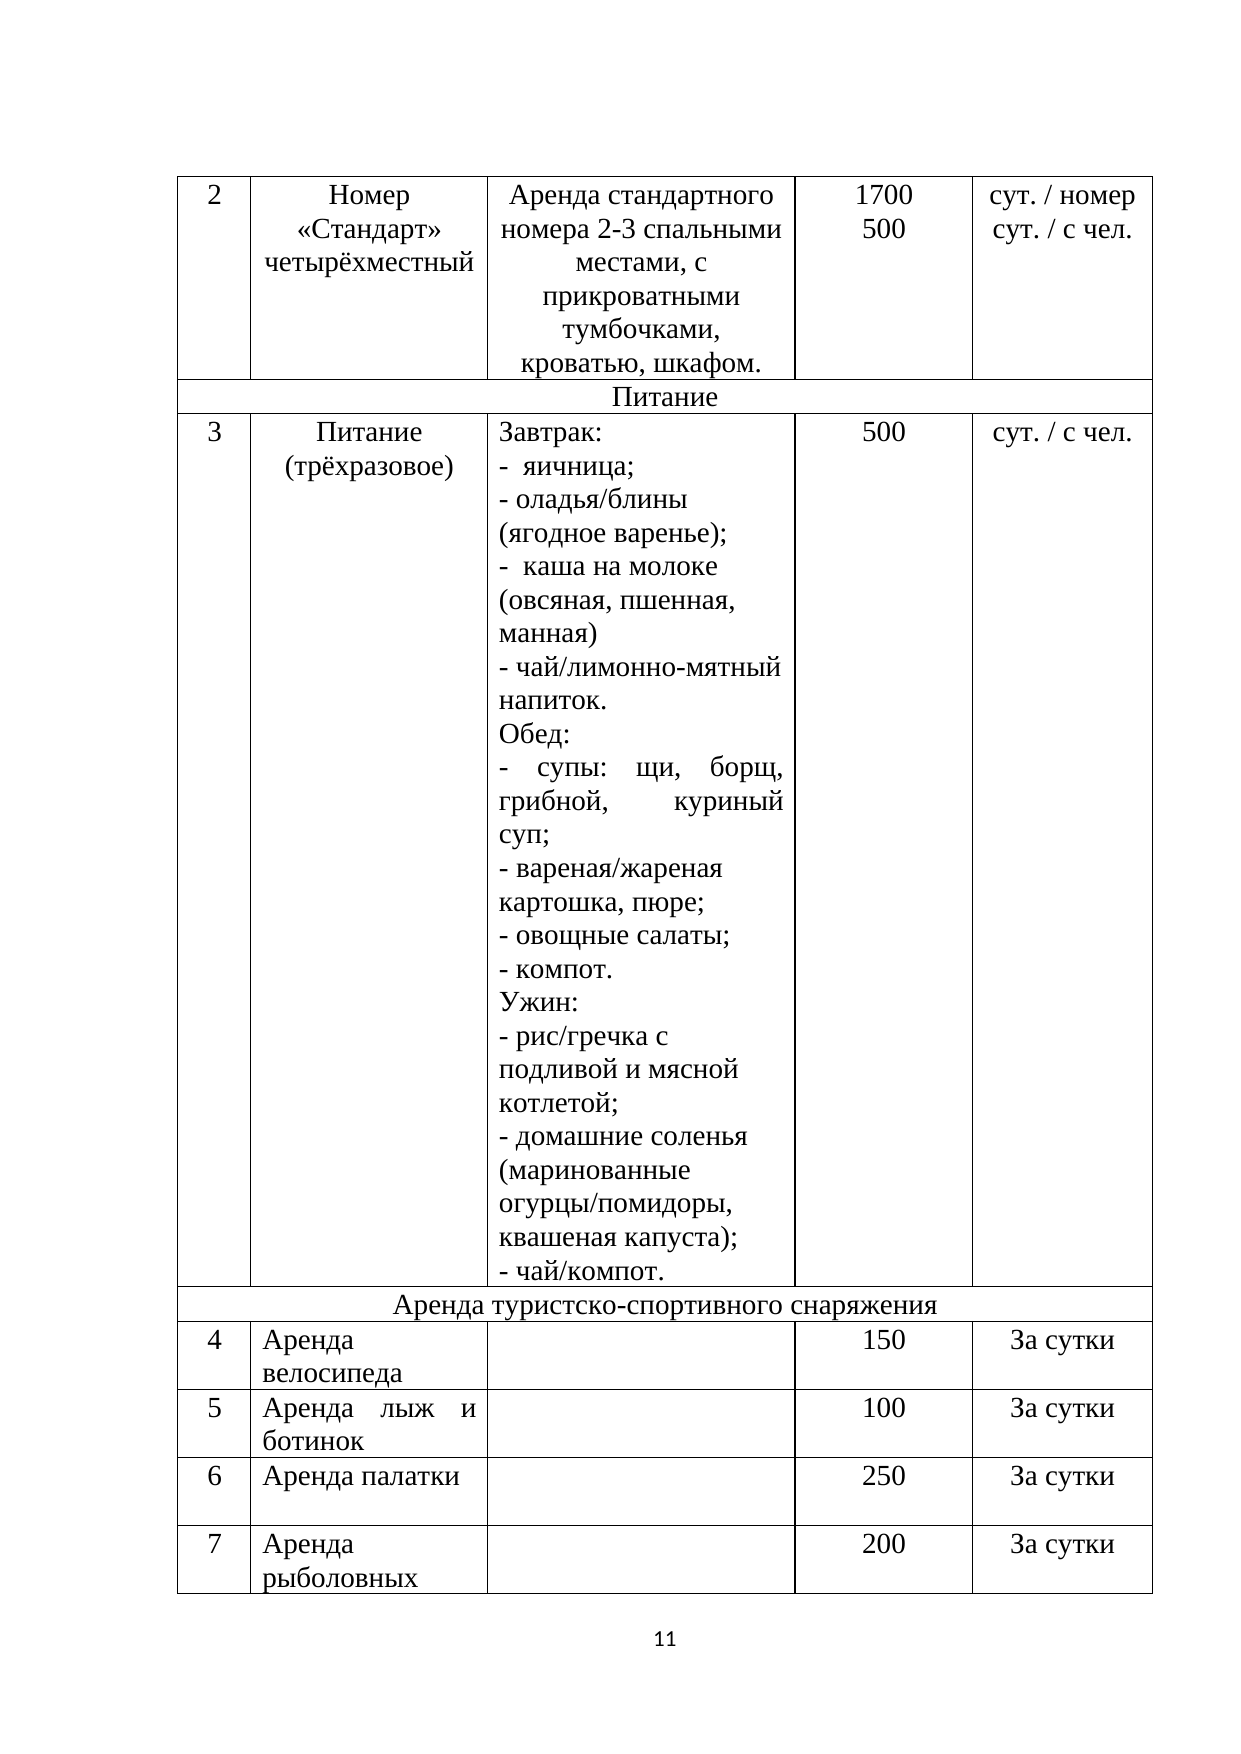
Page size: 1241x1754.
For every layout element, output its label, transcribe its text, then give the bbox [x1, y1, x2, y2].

table_cell 500 [796, 414, 972, 1286]
table_header Номер «Стандарт» четырёхместный [251, 177, 487, 378]
table_cell Завтрак: - яичница; - оладья/блины (ягодное варенье); - каша на молоке (овсяная, пшенная, манная) - чай/лимонно-мятный напиток. Обед: - супы: щи, борщ, грибной, куриный суп; - вареная/жареная картошка, пюре; - овощные салаты; - компот. Ужин: - рис/гречка с подливой и мясной котлетой; - домашние соленья (маринованные огурцы/помидоры, квашеная капуста); - чай/компот. [488, 414, 794, 1286]
table_cell [488, 1458, 794, 1525]
table_cell 250 [796, 1458, 972, 1525]
table_header Аренда стандартного номера 2-3 спальными местами, с прикроватными тумбочками, кроватью, шкафом. [488, 177, 794, 378]
table_cell 6 [178, 1458, 250, 1525]
table_cell [488, 1322, 794, 1389]
table_cell 5 [178, 1390, 250, 1457]
table_header 1700 500 [796, 177, 972, 378]
table_cell За сутки [973, 1526, 1152, 1593]
table_cell 7 [178, 1526, 250, 1593]
table_cell 150 [796, 1322, 972, 1389]
table_cell За сутки [973, 1458, 1152, 1525]
table_cell За сутки [973, 1390, 1152, 1457]
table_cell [251, 1526, 487, 1593]
table_header 2 [178, 177, 250, 378]
table_header сут. / номер сут. / с чел. [973, 177, 1152, 378]
table_cell Аренда велосипеда [251, 1322, 487, 1389]
table_cell 100 [796, 1390, 972, 1457]
table_cell [488, 1526, 794, 1593]
table_cell Питание [178, 380, 1152, 413]
table_cell Аренда лыж и ботинок [251, 1390, 487, 1457]
table_cell 200 [796, 1526, 972, 1593]
table_cell [488, 1390, 794, 1457]
table_cell 3 [178, 414, 250, 1286]
table_cell сут. / с чел. [973, 414, 1152, 1286]
table_cell Аренда туристско-спортивного снаряжения [178, 1287, 1152, 1321]
table_cell Питание (трёхразовое) [251, 414, 487, 1286]
table_cell Аренда палатки [251, 1458, 487, 1525]
table_cell За сутки [973, 1322, 1152, 1389]
table_cell 4 [178, 1322, 250, 1389]
